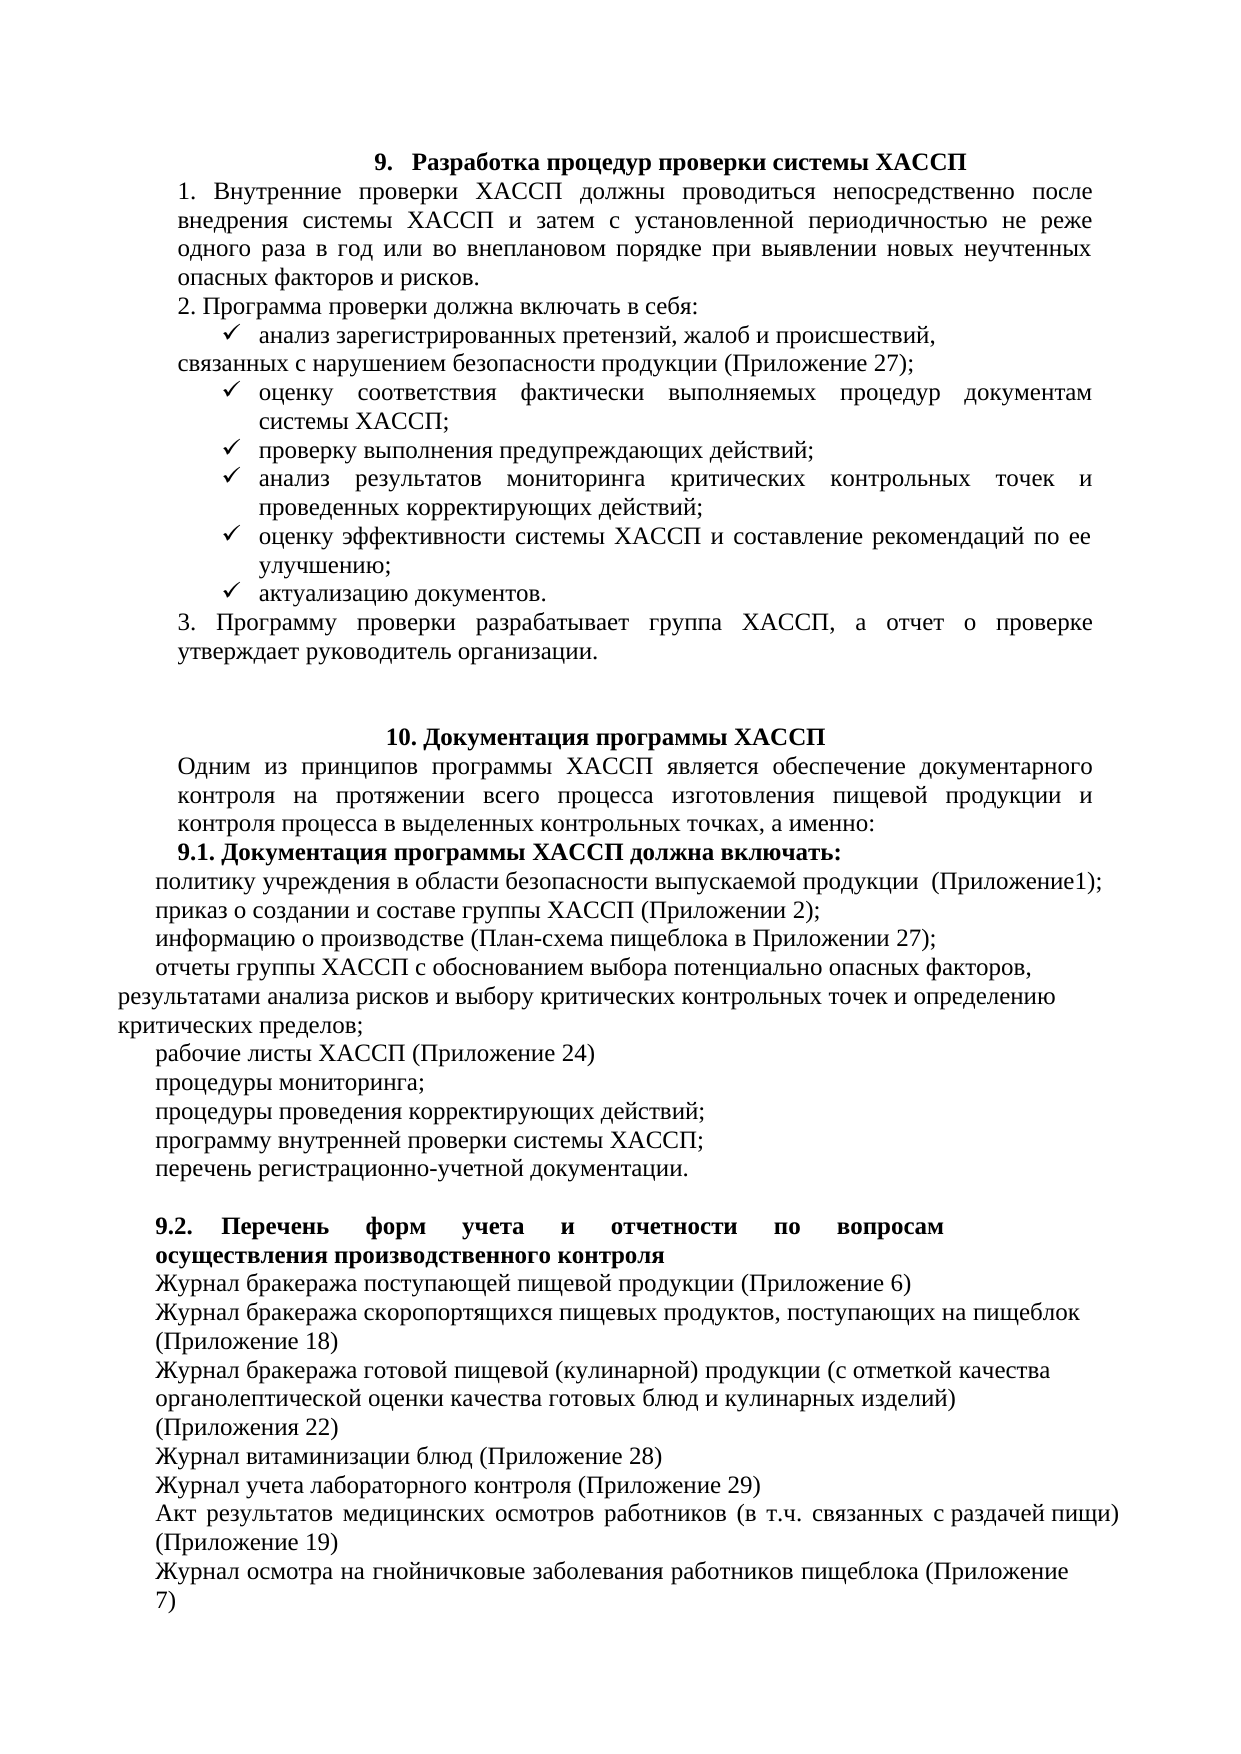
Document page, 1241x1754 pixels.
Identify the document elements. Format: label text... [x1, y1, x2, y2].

list Разработка процедур проверки системы ХАССП [118, 147, 1223, 176]
list приказ о создании и составе группы ХАССП (Приложении 2); [118, 895, 1223, 923]
list информацию о производстве (План-схема пищеблока в Приложении 27); [118, 923, 1223, 952]
list Журнал осмотра на гнойничковые заболевания работников пищеблока (Приложение 7) [118, 1556, 1093, 1613]
list Журнал витаминизации блюд (Приложение 28) [111, 1441, 1223, 1470]
subtitle Перечень форм учета и отчетности по вопросам осуществления производственного контроля [155, 1211, 944, 1268]
list актуализацию документов. [221, 578, 1223, 607]
list процедуры мониторинга; [118, 1067, 1223, 1096]
list Журнал учета лабораторного контроля (Приложение 29) [118, 1470, 1223, 1498]
list отчеты группы ХАССП с обоснованием выбора потенциально опасных факторов, [118, 952, 1223, 981]
list программу внутренней проверки системы ХАССП; [118, 1125, 1223, 1153]
list Журнал бракеража скоропортящихся пищевых продуктов, поступающих на пищеблок (Приложение 18) [118, 1297, 1093, 1355]
list Программу проверки разрабатывает группа ХАССП, а отчет о проверке утверждает руководитель организации. [177, 607, 1093, 665]
list Программа проверки должна включать в себя: [177, 291, 1223, 320]
list политику учреждения в области безопасности выпускаемой продукции (Приложение1); [118, 866, 1188, 895]
text результатами анализа рисков и выбору критических контрольных точек и определению критических пределов; [118, 981, 1173, 1038]
list оценку соответствия фактически выполняемых процедур документам системы ХАССП; [221, 377, 1092, 435]
list анализ результатов мониторинга критических контрольных точек и проведенных корректирующих действий; [221, 463, 1093, 521]
list Акт результатов медицинских осмотров работников (в т.ч. связанных с раздачей пищи) (Приложение 19) [118, 1498, 1203, 1556]
subtitle 10. Документация программы ХАССП [386, 722, 1223, 751]
list Журнал бракеража поступающей пищевой продукции (Приложение 6) [118, 1268, 1223, 1297]
list проверку выполнения предупреждающих действий; [221, 435, 1223, 463]
subtitle Документация программы ХАССП должна включать: [177, 837, 1223, 866]
list перечень регистрационно-учетной документации. [118, 1153, 1223, 1182]
list анализ зарегистрированных претензий, жалоб и происшествий, связанных с нарушением безопасности продукции (Приложение 27); [177, 320, 936, 377]
list Внутренние проверки ХАССП должны проводиться непосредственно после внедрения системы ХАССП и затем с установленной периодичностью не реже одного раза в год или во внеплановом порядке при выявлении новых неучтенных опасных факторов и рисков. [177, 176, 1093, 291]
list рабочие листы ХАССП (Приложение 24) [118, 1038, 1223, 1067]
list оценку эффективности системы ХАССП и составление рекомендаций по ее улучшению; [221, 521, 1093, 578]
list Журнал бракеража готовой пищевой (кулинарной) продукции (с отметкой качества органолептической оценки качества готовых блюд и кулинарных изделий) (Приложения 22) [118, 1355, 1092, 1441]
text Одним из принципов программы ХАССП является обеспечение документарного контроля на протяжении всего процесса изготовления пищевой продукции и контроля процесса в выделенных контрольных точках, а именно: [177, 751, 1093, 837]
list процедуры проведения корректирующих действий; [118, 1096, 1223, 1125]
